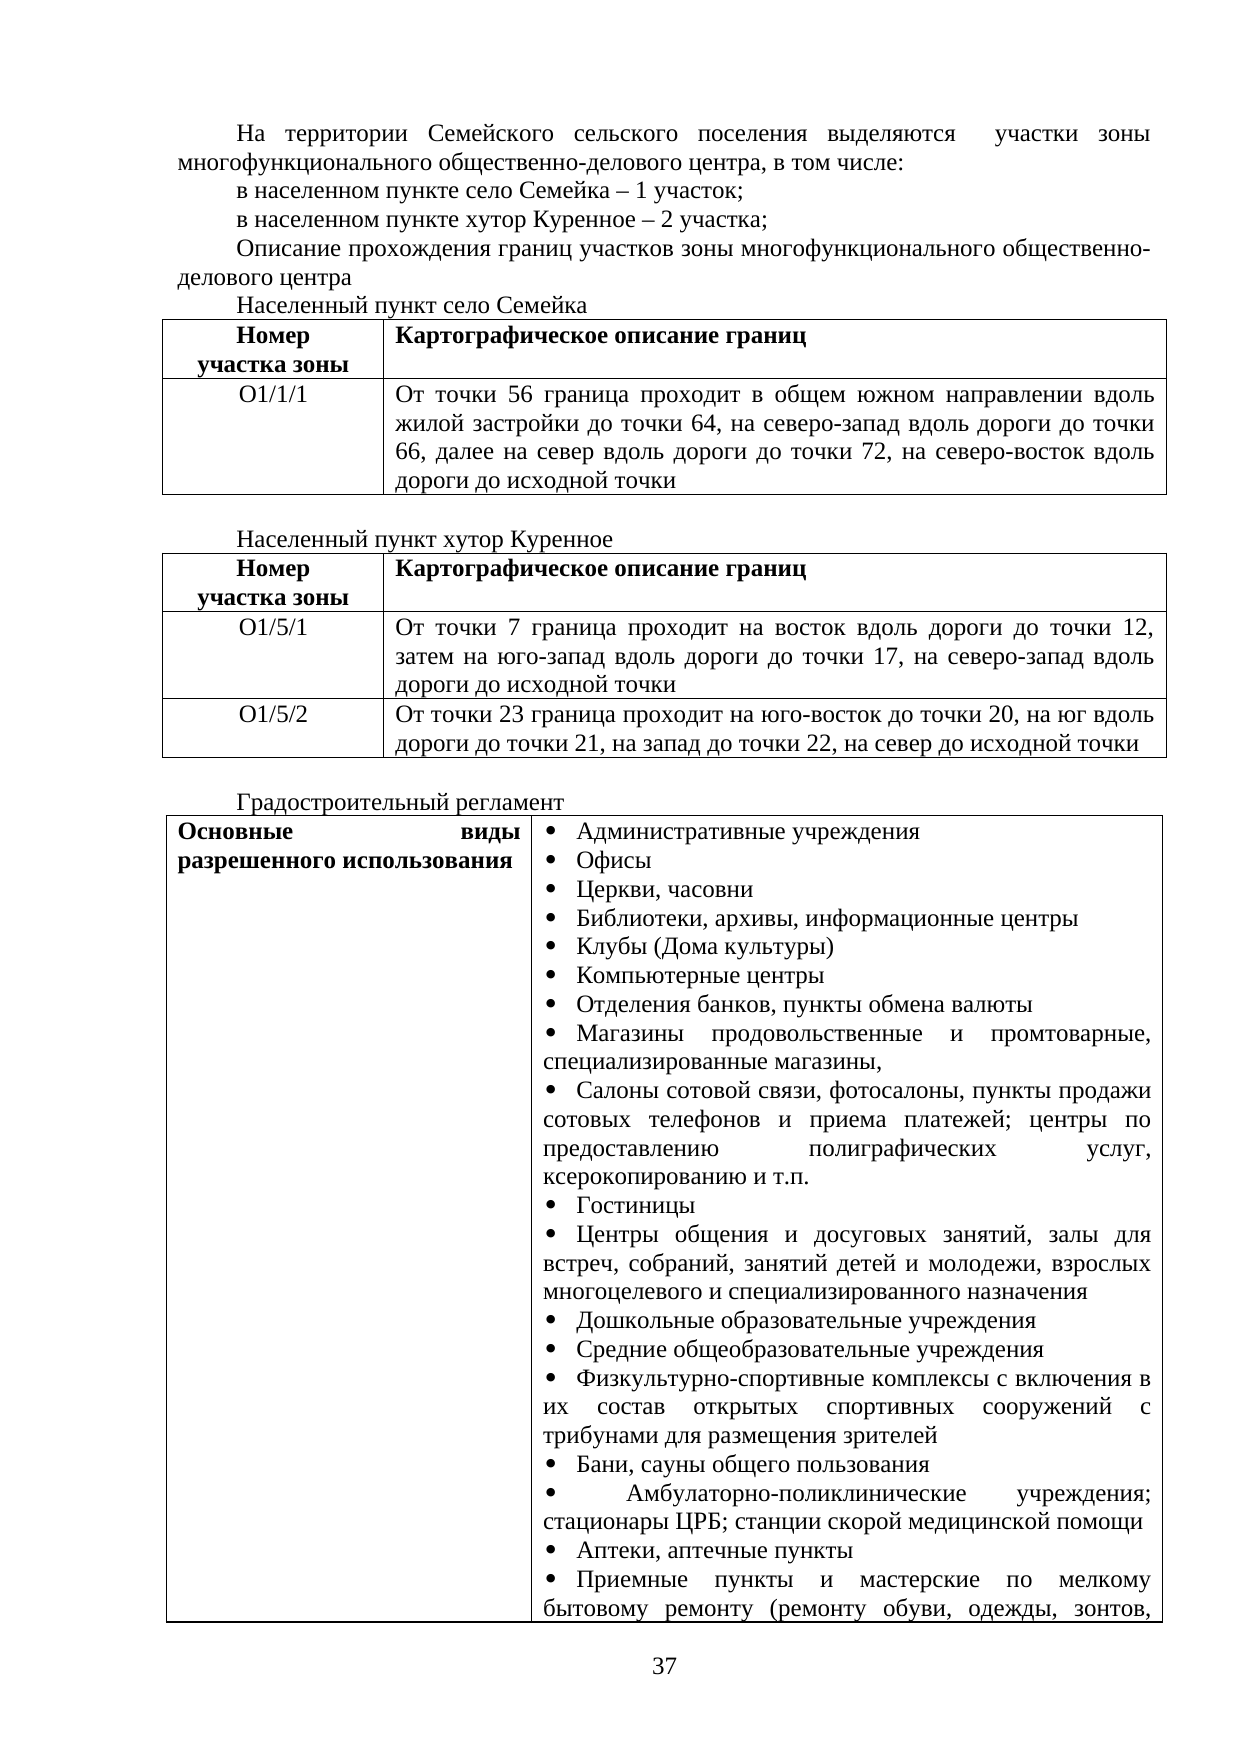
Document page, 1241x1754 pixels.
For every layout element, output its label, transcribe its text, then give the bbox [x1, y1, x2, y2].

text Градостроительный регламент [177, 787, 1152, 815]
table_header Номер участка зоны [163, 320, 383, 378]
table_cell От точки 23 граница проходит на юго-восток до точки 20, на юг вдоль дороги до точки 21, на запад до точки 22, на север до исходной точки [384, 699, 1166, 757]
text Описание прохождения границ участков зоны многофункционального общественно-делового центра [177, 233, 1152, 291]
text в населенном пункте хутор Куренное – 2 участка; [177, 204, 1152, 233]
table_header Картографическое описание границ [384, 320, 1166, 378]
text Населенный пункт село Семейка [177, 291, 1152, 319]
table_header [532, 816, 1162, 1621]
table_cell О1/5/1 [163, 612, 383, 698]
text На территории Семейского сельского поселения выделяются участки зоны многофункционального общественно-делового центра, в том числе: [177, 118, 1152, 176]
text в населенном пункте село Семейка – 1 участок; [177, 176, 1152, 204]
table_header Номер участка зоны [163, 554, 383, 611]
table_cell О1/5/2 [163, 699, 383, 757]
table_cell От точки 7 граница проходит на восток вдоль дороги до точки 12, затем на юго-запад вдоль дороги до точки 17, на северо-запад вдоль дороги до исходной точки [384, 612, 1166, 698]
table_cell О1/1/1 [163, 379, 383, 494]
text Населенный пункт хутор Куренное [177, 524, 1152, 552]
table_header Картографическое описание границ [384, 554, 1166, 611]
table_cell От точки 56 граница проходит в общем южном направлении вдоль жилой застройки до точки 64, на северо-запад вдоль дороги до точки 66, далее на север вдоль дороги до точки 72, на северо-восток вдоль дороги до исходной точки [384, 379, 1166, 494]
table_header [167, 816, 531, 1621]
